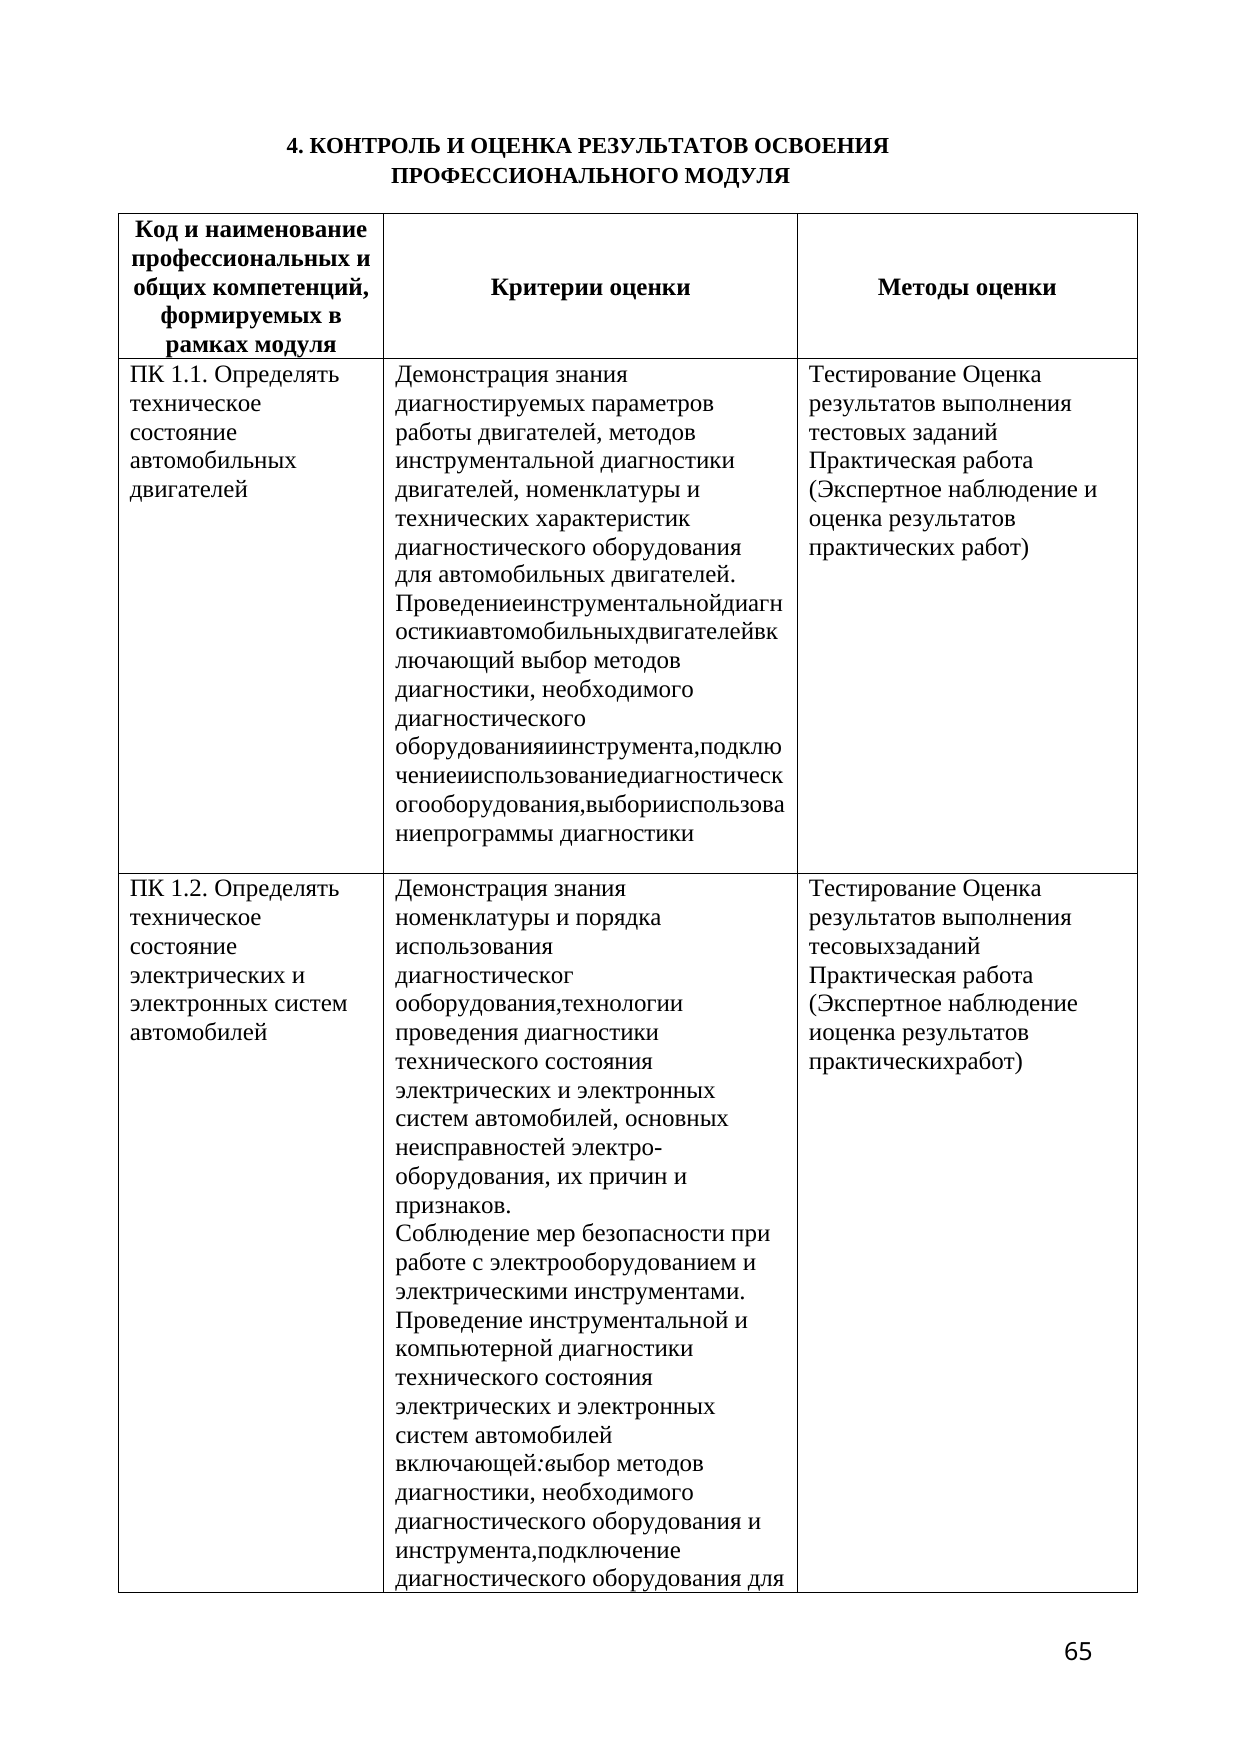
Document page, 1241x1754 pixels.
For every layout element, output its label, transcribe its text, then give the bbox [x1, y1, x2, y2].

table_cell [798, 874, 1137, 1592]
text 4. КОНТРОЛЬ И ОЦЕНКА РЕЗУЛЬТАТОВ ОСВОЕНИЯ ПРОФЕССИОНАЛЬНОГО МОДУЛЯ [89, 132, 1092, 189]
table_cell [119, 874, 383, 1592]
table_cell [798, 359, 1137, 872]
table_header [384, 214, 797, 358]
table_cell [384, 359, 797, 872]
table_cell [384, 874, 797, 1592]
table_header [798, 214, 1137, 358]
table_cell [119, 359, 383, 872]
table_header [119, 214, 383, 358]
